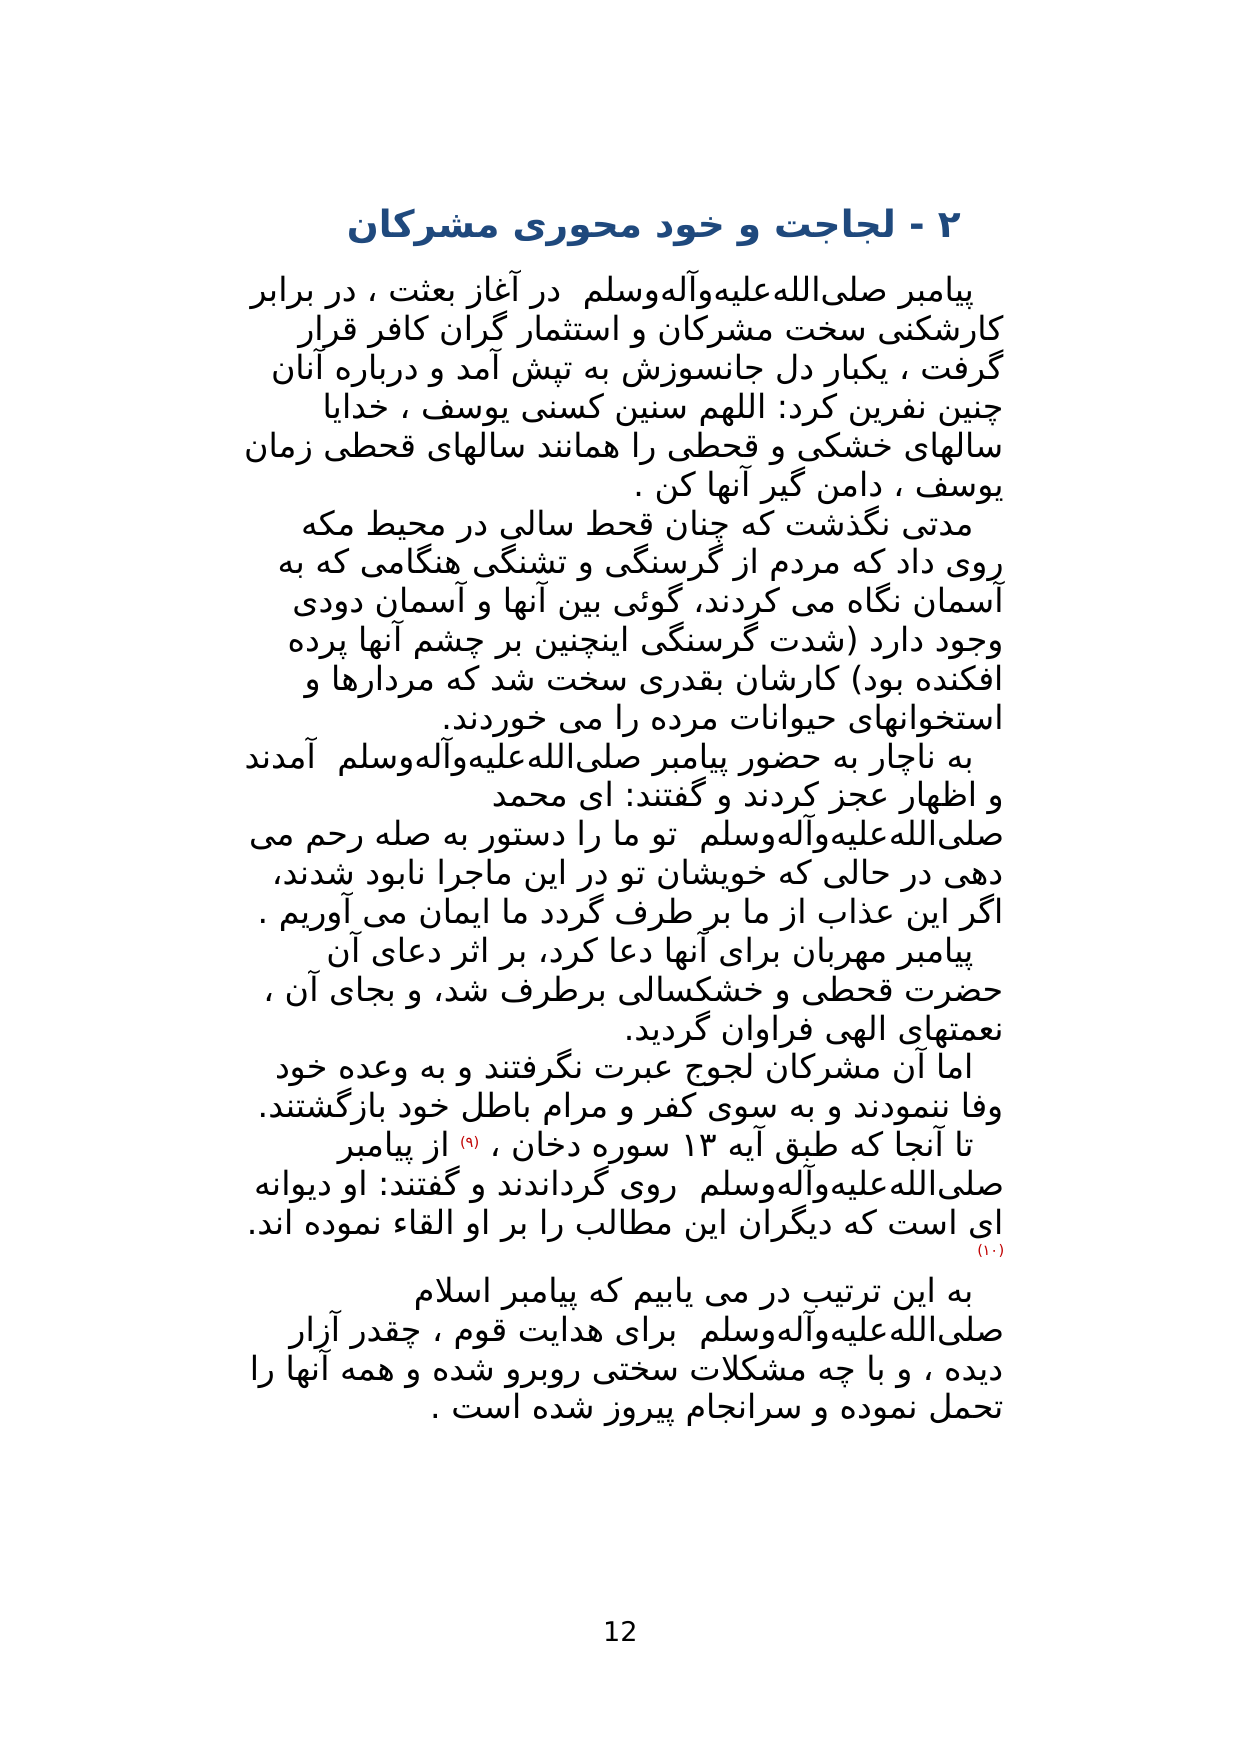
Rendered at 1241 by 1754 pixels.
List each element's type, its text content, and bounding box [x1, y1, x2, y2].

text پيامبر مهربان براى آنها دعا كرد، بر اثر دعاى آن حضرت قحطى و خشكسالى برطرف شد، و بجاى آن ، نعمتهاى الهى فراوان گرديد. [236, 931, 1004, 1048]
text به ناچار به حضور پيامبر صلى‌الله‌عليه‌وآله‌وسلم آمدند و اظهار عجز كردند و گفتند: اى محمد صلى‌الله‌عليه‌وآله‌وسلم تو ما را دستور به صله رحم مى دهى در حالى كه خويشان تو در اين ماجرا نابود شدند، اگر اين عذاب از ما بر طرف گردد ما ايمان مى آوريم . [236, 737, 1004, 931]
text تا آنجا كه طبق آيه ١٣ سوره دخان ، (٩) از پيامبر صلى‌الله‌عليه‌وآله‌وسلم روى گرداندند و گفتند: او ديوانه اى است كه ديگران اين مطالب را بر او القاء نموده اند. (١٠) [236, 1126, 1004, 1271]
text اما آن مشركان لجوج عبرت نگرفتند و به وعده خود وفا ننمودند و به سوى كفر و مرام باطل خود بازگشتند. [236, 1048, 1004, 1126]
subtitle ٢ - لجاجت و خود محورى مشركان [236, 202, 1004, 246]
text پيامبر صلى‌الله‌عليه‌وآله‌وسلم در آغاز بعثت ، در برابر كارشكنى سخت مشركان و استثمار گران كافر قرار گرفت ، يكبار دل جانسوزش به تپش آمد و درباره آنان چنين نفرين كرد: اللهم سنين كسنى يوسف ، خدايا سالهاى خشكى و قحطى را همانند سالهاى قحطى زمان يوسف ، دامن گير آنها كن . [236, 271, 1004, 504]
text مدتى نگذشت كه چنان قحط سالى در محيط مكه روى داد كه مردم از گرسنگى و تشنگى هنگامى كه به آسمان نگاه مى كردند، گوئى بين آنها و آسمان دودى وجود دارد (شدت گرسنگى اينچنين بر چشم آنها پرده افكنده بود) كارشان بقدرى سخت شد كه مردارها و استخوانهاى حيوانات مرده را مى خوردند. [236, 504, 1004, 737]
text به اين ترتيب در مى يابيم كه پيامبر اسلام صلى‌الله‌عليه‌وآله‌وسلم براى هدايت قوم ، چقدر آزار ديده ، و با چه مشكلات سختى روبرو شده و همه آنها را تحمل نموده و سرانجام پيروز شده است . [236, 1271, 1004, 1427]
